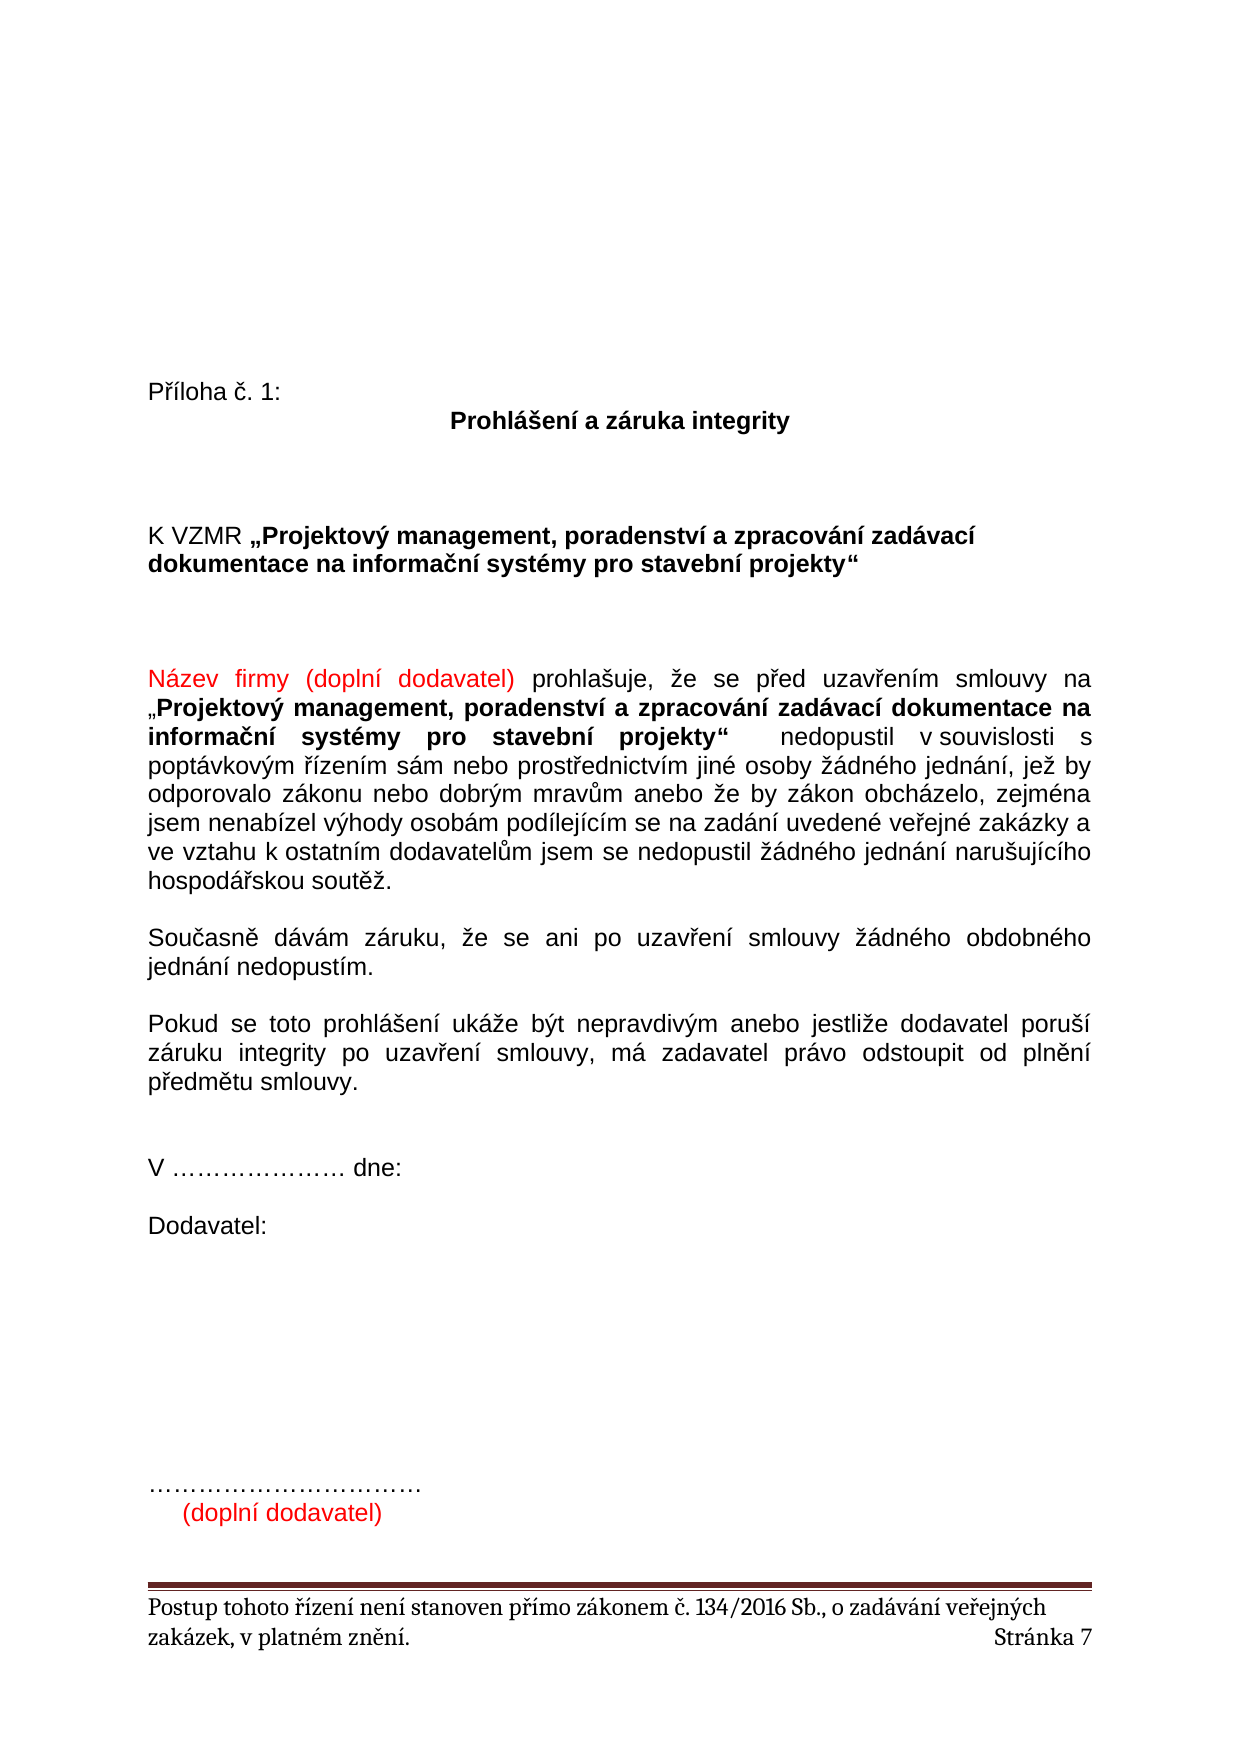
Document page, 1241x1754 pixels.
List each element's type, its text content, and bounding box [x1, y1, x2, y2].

text …………………………… [148, 1469, 1092, 1498]
text Prohlášení a záruka integrity [148, 406, 1092, 434]
text Název firmy (doplní dodavatel) prohlašuje, že se před uzavřením smlouvy na „Projektový management, poradenství a zpracování zadávací dokumentace na informační systémy pro stavební projekty“ nedopustil v souvislosti s poptávkovým řízením sám nebo prostřednictvím jiné osoby žádného jednání, jež by odporovalo zákonu nebo dobrým mravům anebo že by zákon obcházelo, zejména jsem nenabízel výhody osobám podílejícím se na zadání uvedené veřejné zakázky a ve vztahu k ostatním dodavatelům jsem se nedopustil žádného jednání narušujícího hospodářskou soutěž. [148, 664, 1092, 894]
text Dodavatel: [148, 1211, 1092, 1239]
text (doplní dodavatel) [148, 1498, 1092, 1527]
text V ………………… dne: [148, 1153, 1092, 1182]
text K VZMR „Projektový management, poradenství a zpracování zadávací dokumentace na informační systémy pro stavební projekty“ [148, 521, 1092, 578]
text Současně dávám záruku, že se ani po uzavření smlouvy žádného obdobného jednání nedopustím. [148, 923, 1092, 981]
text Příloha č. 1: [148, 377, 1092, 406]
text Pokud se toto prohlášení ukáže být nepravdivým anebo jestliže dodavatel poruší záruku integrity po uzavření smlouvy, má zadavatel právo odstoupit od plnění předmětu smlouvy. [148, 1009, 1092, 1096]
